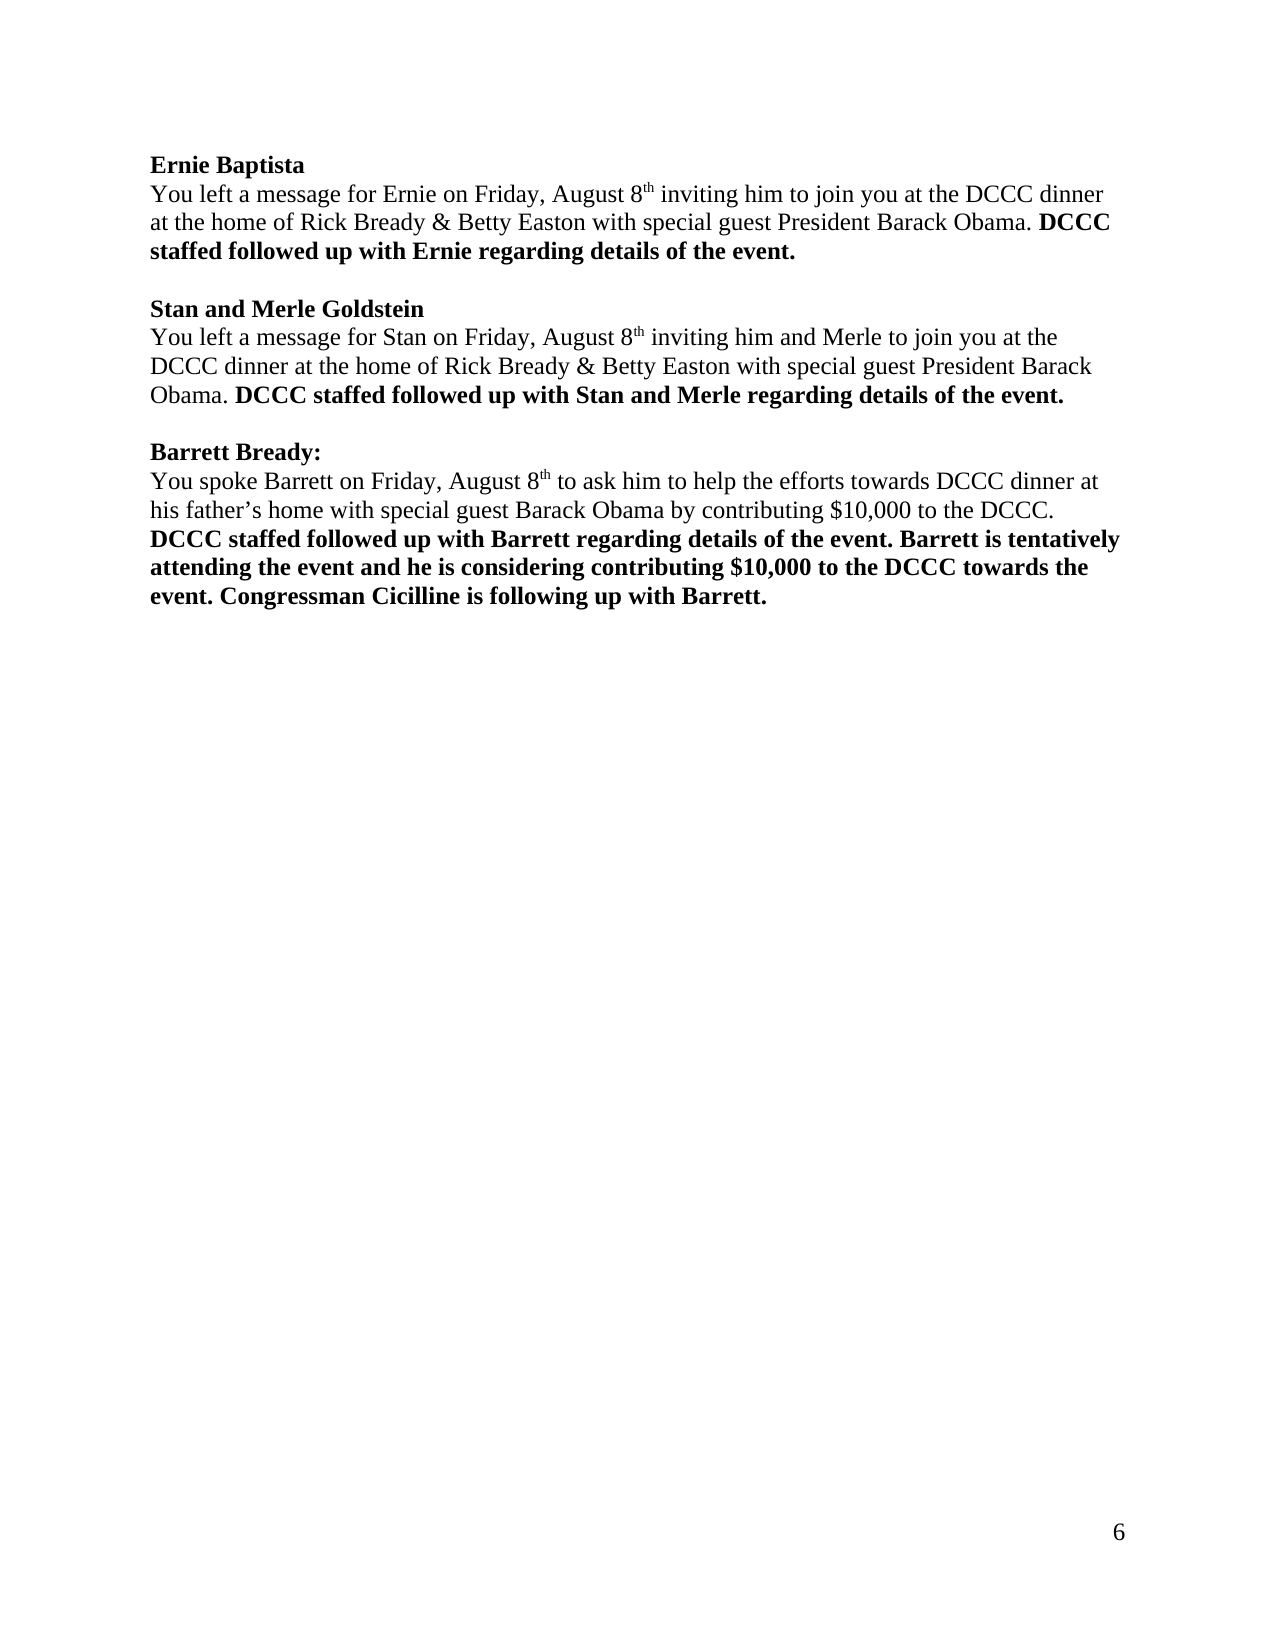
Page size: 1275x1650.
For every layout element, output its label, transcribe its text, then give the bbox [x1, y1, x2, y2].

text You left a message for Stan on Friday, August 8th inviting him and Merle to join you at the DCCC dinner at the home of Rick Bready & Betty Easton with special guest President Barack Obama. DCCC staffed followed up with Stan and Merle regarding details of the event. [150, 322, 1125, 409]
text Stan and Merle Goldstein [150, 294, 1125, 322]
text You left a message for Ernie on Friday, August 8th inviting him to join you at the DCCC dinner at the home of Rick Bready & Betty Easton with special guest President Barack Obama. DCCC staffed followed up with Ernie regarding details of the event. [150, 179, 1125, 265]
text Barrett Bready: [150, 437, 1125, 466]
text Ernie Baptista [150, 150, 1125, 179]
text You spoke Barrett on Friday, August 8th to ask him to help the efforts towards DCCC dinner at his father’s home with special guest Barack Obama by contributing $10,000 to the DCCC. DCCC staffed followed up with Barrett regarding details of the event. Barrett is tentatively attending the event and he is considering contributing $10,000 to the DCCC towards the event. Congressman Cicilline is following up with Barrett. [150, 466, 1125, 610]
